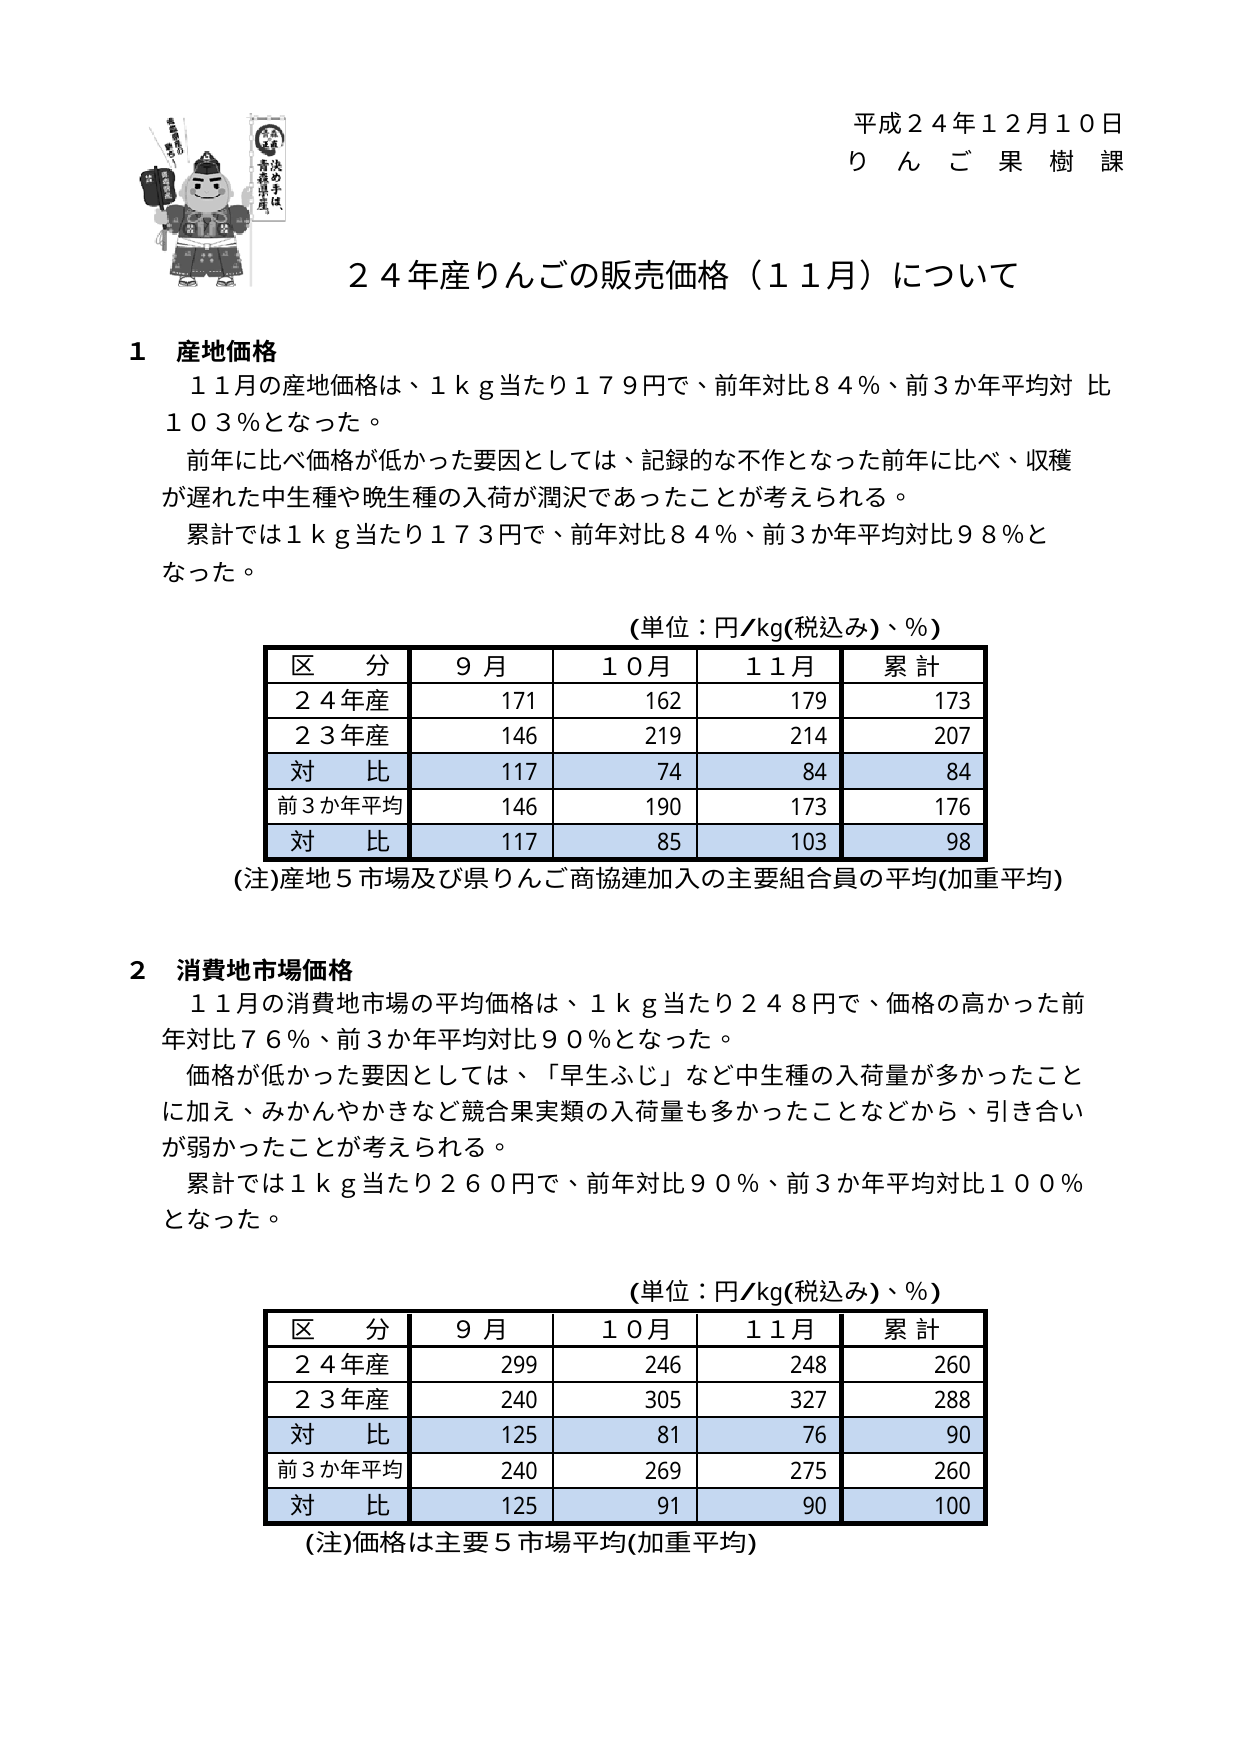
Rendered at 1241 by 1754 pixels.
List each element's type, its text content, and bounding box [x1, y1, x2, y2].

table_cell 176 [844, 790, 983, 823]
table_cell 146 [412, 719, 552, 752]
table_cell 288 [844, 1383, 983, 1416]
text 累計では１ｋｇ当たり１７３円で、前年対比８４％、前３か年平均対比９８％と なった。 [161, 518, 1086, 589]
text ２４年産りんごの販売価格（１１月）について [342, 253, 1136, 297]
text 価格が低かった要因としては、「早生ふじ」など中生種の入荷量が多かったこと に加え、みかんやかきなど競合果実類の入荷量も多かったことなどから、引き合い が弱かったことが考えられる。 [161, 1059, 1086, 1163]
table_cell ２３年産 [268, 1383, 407, 1416]
subtitle １ 産地価格 [125, 329, 1136, 369]
table_cell 84 [698, 754, 839, 788]
table_header １０月 [554, 1313, 697, 1345]
table_cell 146 [412, 790, 552, 823]
table_header 累 計 [844, 650, 983, 682]
text １１月の産地価格は、１ｋｇ当たり１７９円で、前年対比８４％、前３か年平均対 比１０３％となった。 [161, 369, 1111, 439]
table_cell 240 [412, 1454, 552, 1487]
table_cell 305 [554, 1383, 696, 1416]
table_cell 74 [554, 754, 696, 788]
table_cell 125 [412, 1418, 552, 1452]
table_cell 327 [698, 1383, 839, 1416]
table_cell 103 [698, 825, 839, 857]
text (注)産地５市場及び県りんご商協連加入の主要組合員の平均(加重平均) [233, 862, 1136, 895]
table_cell 240 [412, 1383, 552, 1416]
table_cell 91 [554, 1489, 696, 1521]
table_header 累 計 [844, 1313, 983, 1345]
text (注)価格は主要５市場平均(加重平均) [305, 1526, 1136, 1558]
text 前年に比べ価格が低かった要因としては、記録的な不作となった前年に比べ、収穫 が遅れた中生種や晩生種の入荷が潤沢であったことが考えられる。 [161, 443, 1111, 513]
table_cell 125 [412, 1489, 552, 1521]
table_header １１月 [698, 1313, 841, 1345]
text 平成２４年１２月１０日り ん ご 果 樹 課 [845, 106, 1125, 177]
table_cell 260 [844, 1454, 983, 1487]
table_header ９ 月 [412, 1313, 553, 1345]
table_cell 前３か年平均 [268, 790, 407, 823]
table_cell 85 [554, 825, 696, 857]
table_cell 269 [554, 1454, 696, 1487]
text １１月の消費地市場の平均価格は、１ｋｇ当たり２４８円で、価格の高かった前 年対比７６％、前３か年平均対比９０％となった。 [161, 987, 1086, 1056]
table_cell 84 [844, 754, 983, 788]
table_header １０月 [554, 650, 696, 682]
table_cell 171 [412, 684, 552, 717]
table_cell 246 [554, 1348, 696, 1381]
table_cell 前３か年平均 [268, 1454, 407, 1487]
table_cell ２４年産 [268, 1348, 407, 1381]
table_cell 173 [698, 790, 839, 823]
table_cell 90 [844, 1418, 983, 1452]
table_cell 207 [844, 719, 983, 752]
table_cell 117 [412, 825, 552, 857]
table_header 区 分 [268, 650, 407, 682]
table_cell 90 [698, 1489, 839, 1521]
table_cell 対 比 [268, 1489, 407, 1521]
table_cell 対 比 [268, 754, 407, 788]
picture [139, 111, 286, 290]
table_cell 76 [698, 1418, 839, 1452]
text (単位：円/kg(税込み)、％) [629, 611, 1136, 644]
table_cell 100 [844, 1489, 983, 1521]
table_cell 98 [844, 825, 983, 857]
table_cell 81 [554, 1418, 696, 1452]
table_header １１月 [698, 650, 839, 682]
table_cell 248 [698, 1348, 839, 1381]
table_cell 162 [554, 684, 696, 717]
table_header ９ 月 [412, 650, 552, 682]
table_cell 275 [698, 1454, 839, 1487]
table_header 区 分 [268, 1313, 409, 1345]
table_cell 対 比 [268, 1418, 407, 1452]
table_cell 179 [698, 684, 839, 717]
table_cell 117 [412, 754, 552, 788]
table_cell ２３年産 [268, 719, 407, 752]
table_cell 対 比 [268, 825, 407, 857]
table_cell 214 [698, 719, 839, 752]
table_cell ２４年産 [268, 684, 407, 717]
table_cell 190 [554, 790, 696, 823]
table_cell 219 [554, 719, 696, 752]
table_cell 299 [412, 1348, 552, 1381]
table_cell 260 [844, 1348, 983, 1381]
subtitle ２ 消費地市場価格 [125, 948, 1136, 987]
table_cell 173 [844, 684, 983, 717]
text 累計では１ｋｇ当たり２６０円で、前年対比９０％、前３か年平均対比１００％ となった。 [161, 1166, 1086, 1235]
text (単位：円/kg(税込み)、％) [629, 1275, 1136, 1307]
